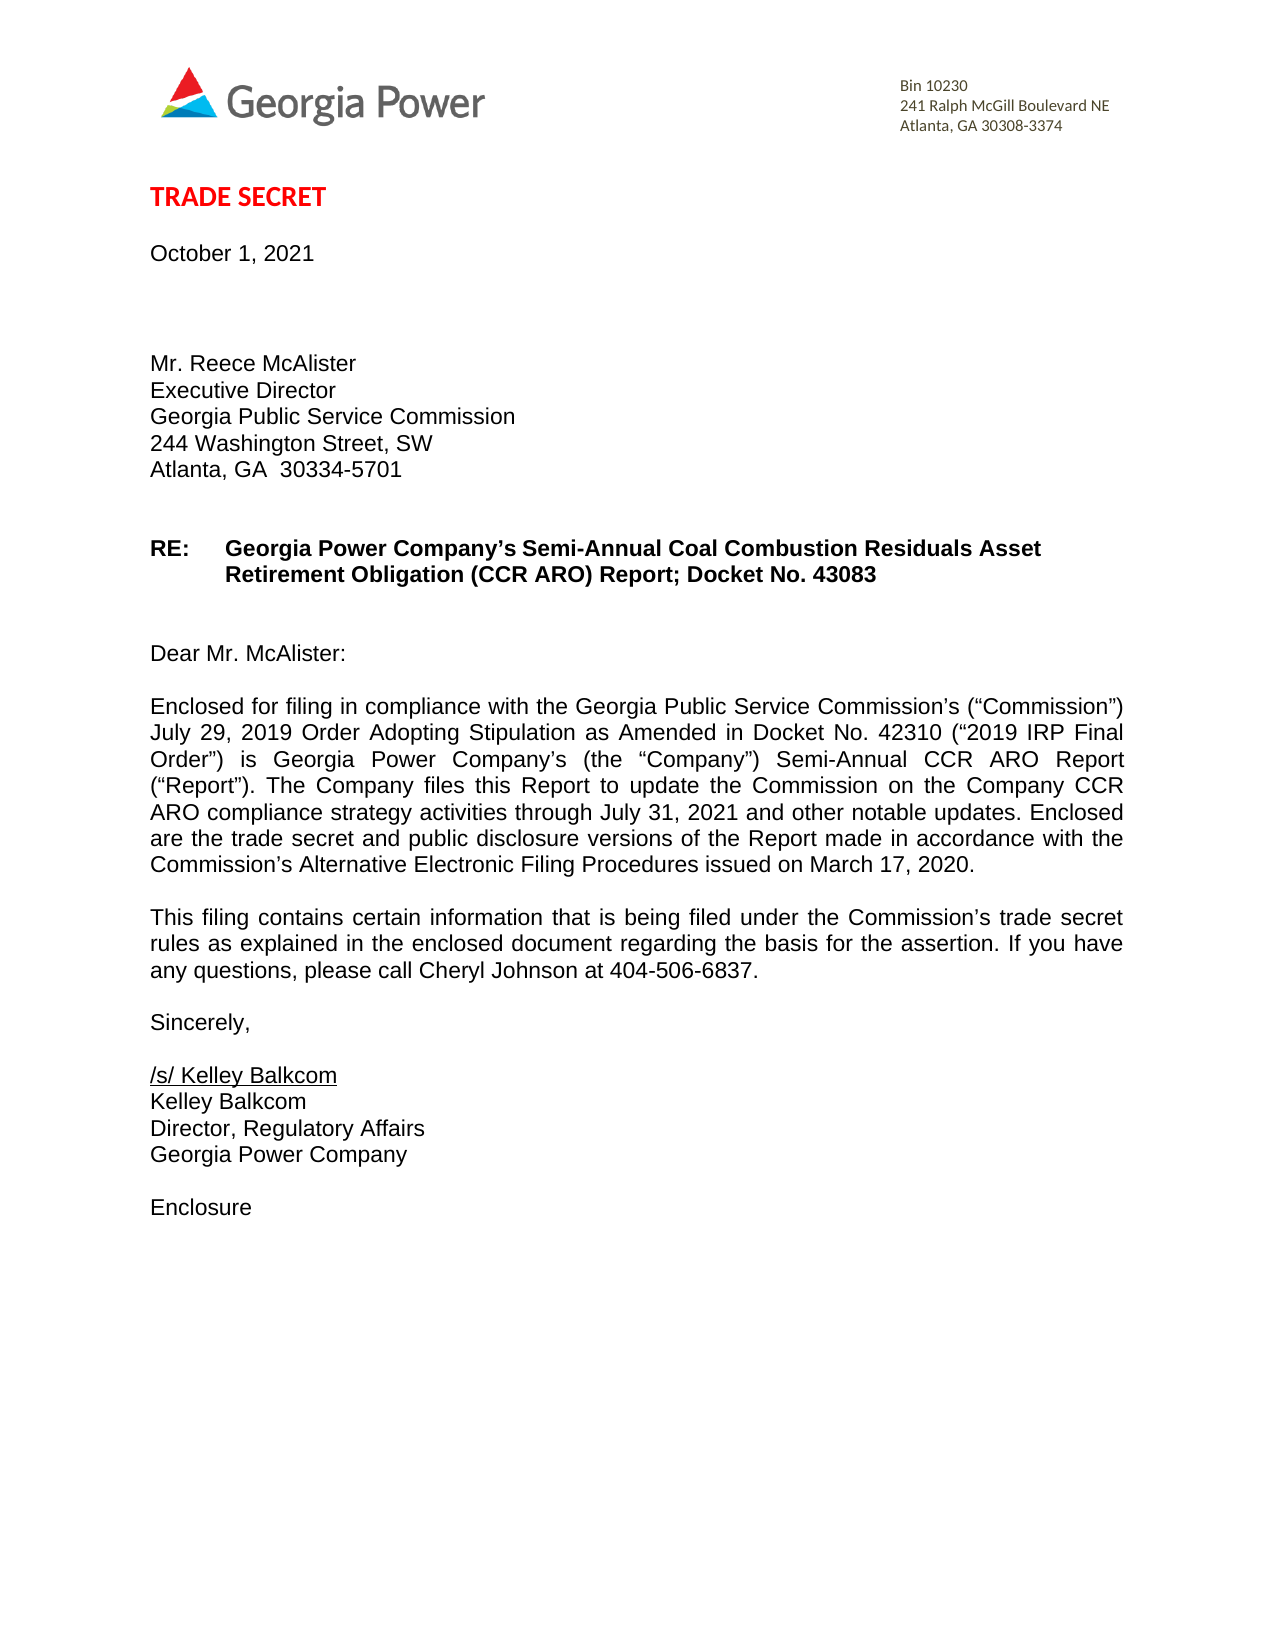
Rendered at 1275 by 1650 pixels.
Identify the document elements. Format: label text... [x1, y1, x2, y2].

text October 1, 2021 [150, 240, 1125, 266]
text Georgia Public Service Commission [150, 403, 1125, 429]
picture [155, 62, 499, 130]
text RE: Georgia Power Company’s Semi-Annual Coal Combustion Residuals Asset Retirement Obligation (CCR ARO) Report; Docket No. 43083 [150, 535, 1125, 588]
text Enclosure [150, 1194, 1125, 1220]
text /s/ Kelley Balkcom [150, 1062, 1125, 1088]
text Mr. Reece McAlister [150, 350, 1125, 377]
text Director, Regulatory Affairs [150, 1115, 1125, 1141]
text 244 Washington Street, SW [150, 429, 1125, 456]
text Enclosed for filing in compliance with the Georgia Public Service Commission’s (“Commission”) July 29, 2019 Order Adopting Stipulation as Amended in Docket No. 42310 (“2019 IRP Final Order”) is Georgia Power Company’s (the “Company”) Semi-Annual CCR ARO Report (“Report”). The Company files this Report to update the Commission on the Company CCR ARO compliance strategy activities through July 31, 2021 and other notable updates. Enclosed are the trade secret and public disclosure versions of the Report made in accordance with the Commission’s Alternative Electronic Filing Procedures issued on March 17, 2020. [150, 693, 1125, 877]
text Dear Mr. McAlister: [150, 640, 1125, 667]
text This filing contains certain information that is being filed under the Commission’s trade secret rules as explained in the enclosed document regarding the basis for the assertion. If you have any questions, please call Cheryl Johnson at 404-506-6837. [150, 904, 1125, 983]
text Georgia Power Company [150, 1141, 1125, 1167]
text TRADE SECRET [150, 178, 1125, 214]
text Sincerely, [150, 1009, 1125, 1036]
text Kelley Balkcom [150, 1088, 1125, 1115]
text Atlanta, GA 30334-5701 [150, 456, 1125, 482]
text Executive Director [150, 377, 1125, 403]
